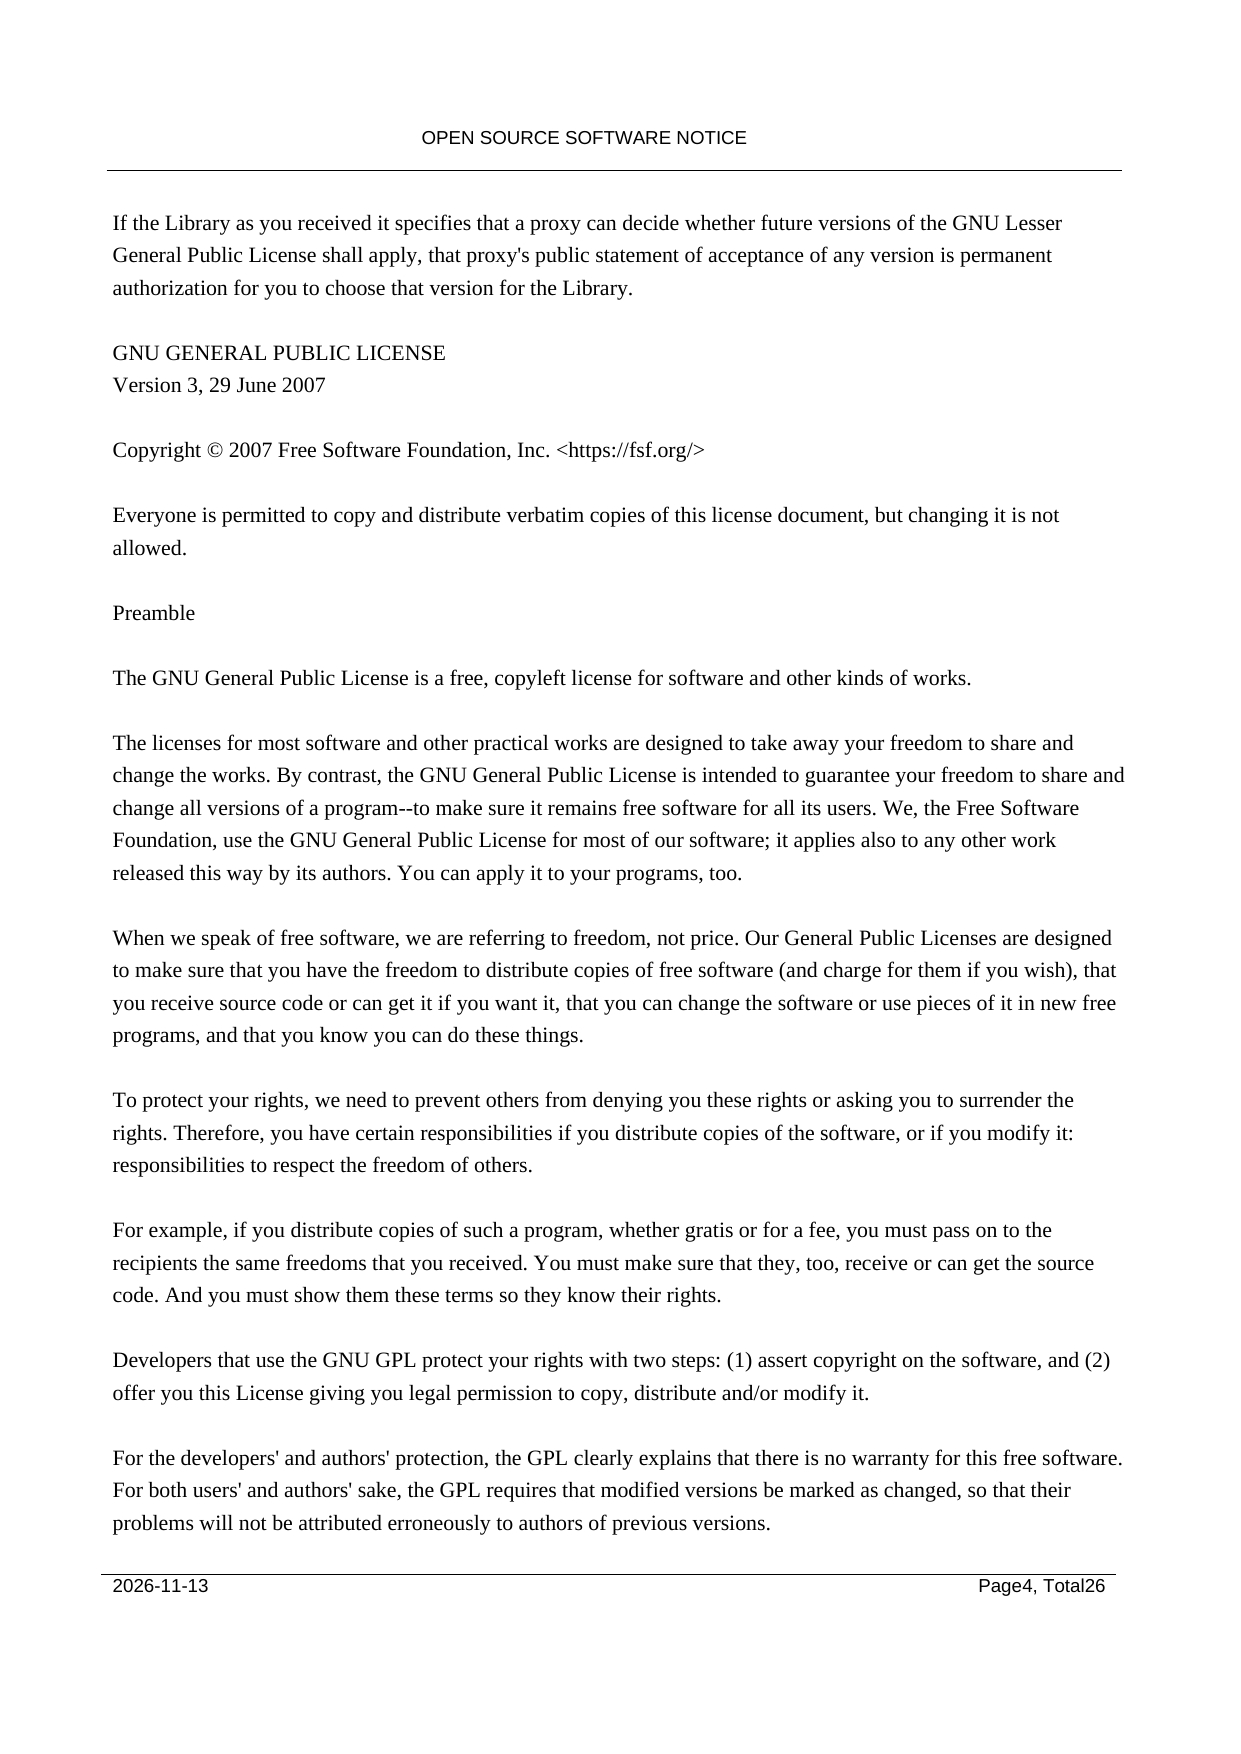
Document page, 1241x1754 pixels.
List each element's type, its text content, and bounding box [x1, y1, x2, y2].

text Preamble [112, 596, 1128, 629]
text For the developers' and authors' protection, the GPL clearly explains that there is no warranty for this free software. For both users' and authors' sake, the GPL requires that modified versions be marked as changed, so that their problems will not be attributed erroneously to authors of previous versions. [112, 1441, 1128, 1539]
text GNU GENERAL PUBLIC LICENSE [112, 336, 1128, 369]
text The licenses for most software and other practical works are designed to take away your freedom to share and change the works. By contrast, the GNU General Public License is intended to guarantee your freedom to share and change all versions of a program--to make sure it remains free software for all its users. We, the Free Software Foundation, use the GNU General Public License for most of our software; it applies also to any other work released this way by its authors. You can apply it to your programs, too. [112, 726, 1128, 889]
text To protect your rights, we need to prevent others from denying you these rights or asking you to surrender the rights. Therefore, you have certain responsibilities if you distribute copies of the software, or if you modify it: responsibilities to respect the freedom of others. [112, 1084, 1128, 1181]
text If the Library as you received it specifies that a proxy can decide whether future versions of the GNU Lesser General Public License shall apply, that proxy's public statement of acceptance of any version is permanent authorization for you to choose that version for the Library. [112, 206, 1128, 304]
text Everyone is permitted to copy and distribute verbatim copies of this license document, but changing it is not allowed. [112, 499, 1128, 564]
text The GNU General Public License is a free, copyleft license for software and other kinds of works. [112, 661, 1128, 694]
text Developers that use the GNU GPL protect your rights with two steps: (1) assert copyright on the software, and (2) offer you this License giving you legal permission to copy, distribute and/or modify it. [112, 1344, 1128, 1409]
text Version 3, 29 June 2007 [112, 369, 1128, 401]
text For example, if you distribute copies of such a program, whether gratis or for a fee, you must pass on to the recipients the same freedoms that you received. You must make sure that they, too, receive or can get the source code. And you must show them these terms so they know their rights. [112, 1214, 1128, 1311]
text Copyright © 2007 Free Software Foundation, Inc. <https://fsf.org/> [112, 434, 1128, 466]
text When we speak of free software, we are referring to freedom, not price. Our General Public Licenses are designed to make sure that you have the freedom to distribute copies of free software (and charge for them if you wish), that you receive source code or can get it if you want it, that you can change the software or use pieces of it in new free programs, and that you know you can do these things. [112, 921, 1128, 1051]
